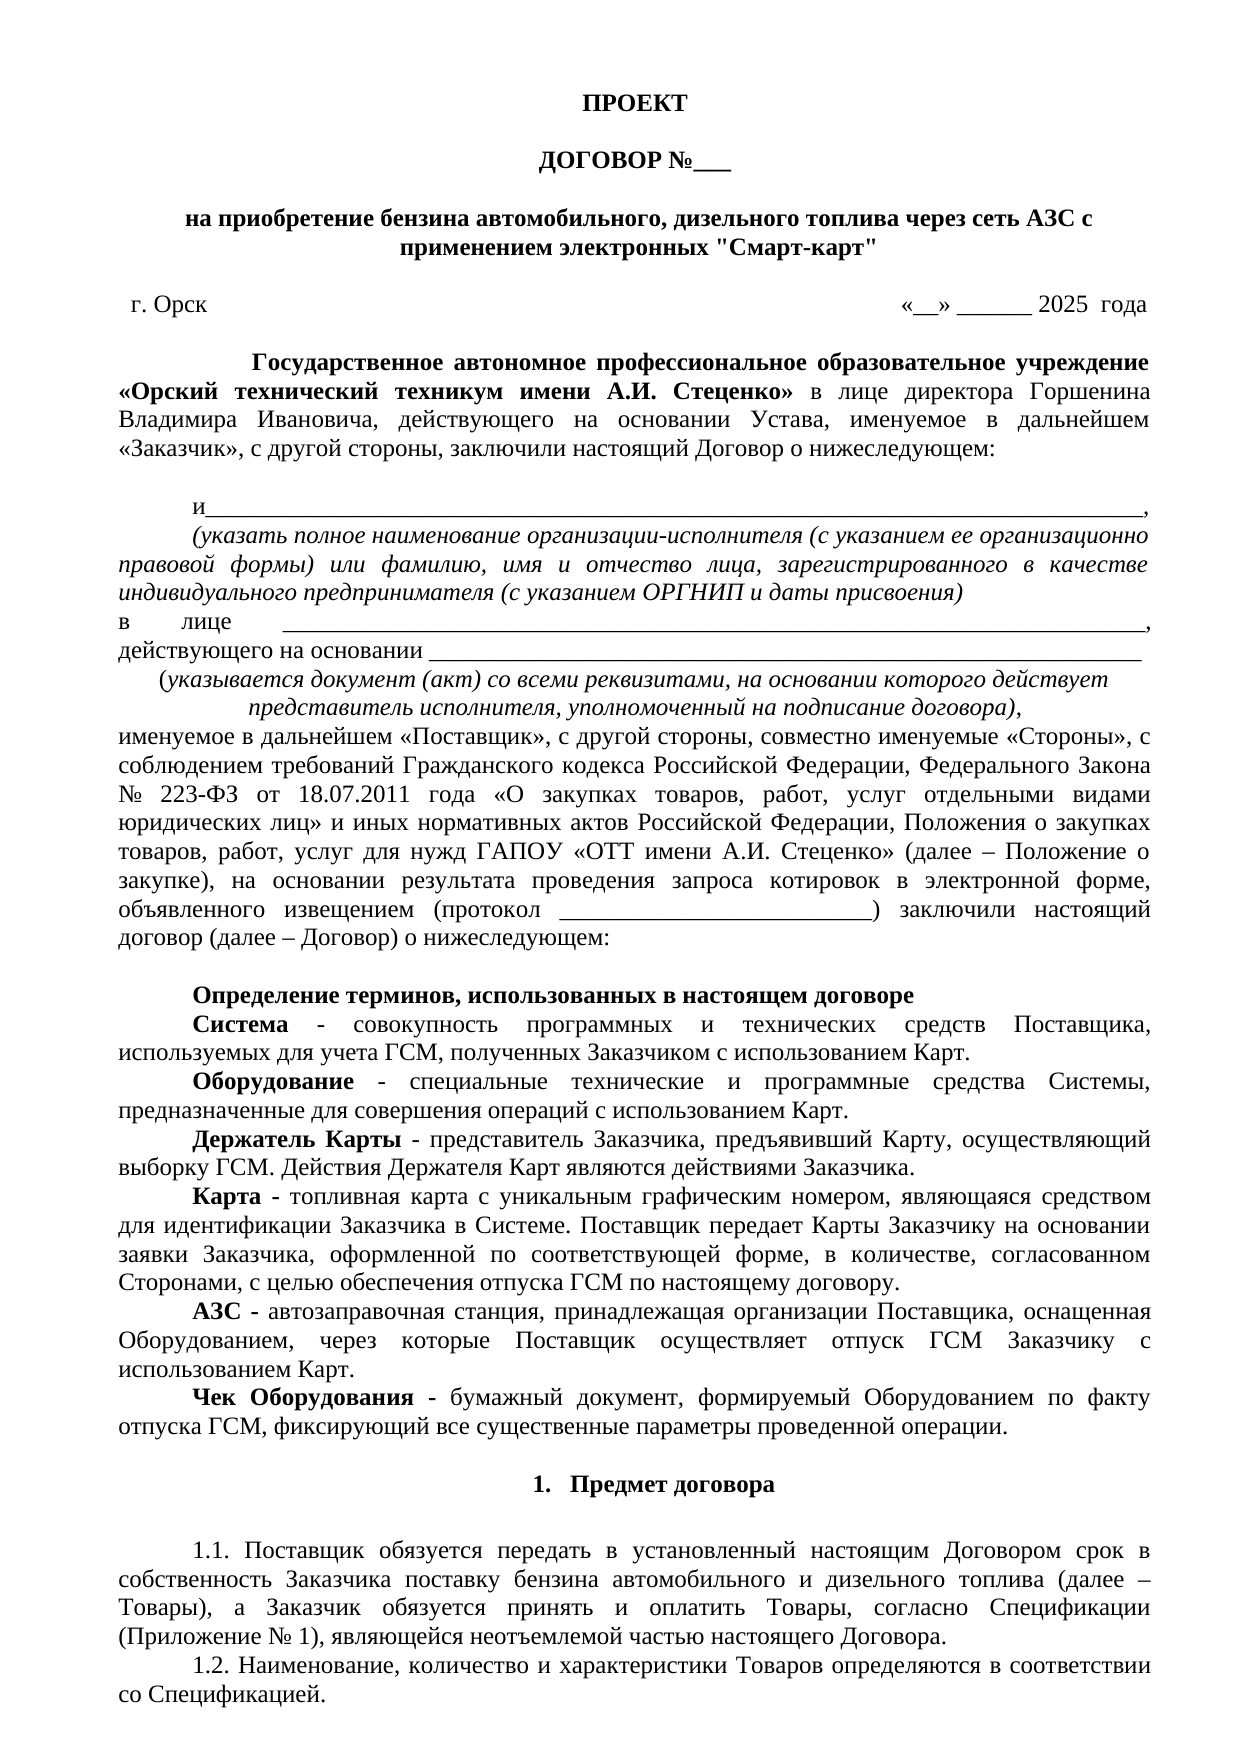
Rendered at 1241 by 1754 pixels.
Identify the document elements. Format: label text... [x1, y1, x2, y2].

text (указать полное наименование организации-исполнителя (с указанием ее организационно правовой формы) или фамилию, имя и отчество лица, зарегистрированного в качестве индивидуального предпринимателя (с указанием ОРГНИП и даты присвоения) [118, 520, 1152, 606]
text Чек Оборудования - бумажный документ, формируемый Оборудованием по факту отпуска ГСМ, фиксирующий все существенные параметры проведенной операции. [118, 1382, 1152, 1440]
text ПРОЕКТ [118, 88, 1152, 117]
text в лице _____________________________________________________________________, действующего на основании _________________________________________________________ [118, 606, 1152, 664]
text на приобретение бензина автомобильного, дизельного топлива через сеть АЗС с применением электронных "Смарт-карт" [118, 203, 1159, 260]
text ДОГОВОР №___ [118, 145, 1152, 174]
text Система - совокупность программных и технических средств Поставщика, используемых для учета ГСМ, полученных Заказчиком с использованием Карт. [118, 1009, 1152, 1066]
text и___________________________________________________________________________, [118, 491, 1152, 520]
list Предмет договора [156, 1469, 1152, 1497]
text (указывается документ (акт) со всеми реквизитами, на основании которого действует представитель исполнителя, уполномоченный на подписание договора), [118, 664, 1152, 721]
text именуемое в дальнейшем «Поставщик», с другой стороны, совместно именуемые «Стороны», с соблюдением требований Гражданского кодекса Российской Федерации, Федерального Закона № 223-ФЗ от 18.07.2011 года «О закупках товаров, работ, услуг отдельными видами юридических лиц» и иных нормативных актов Российской Федерации, Положения о закупках товаров, работ, услуг для нужд ГАПОУ «ОТТ имени А.И. Стеценко» (далее – Положение о закупке), на основании результата проведения запроса котировок в электронной форме, объявленного извещением (протокол _________________________) заключили настоящий договор (далее – Договор) о нижеследующем: [118, 721, 1152, 951]
text 1.1. Поставщик обязуется передать в установленный настоящим Договором срок в собственность Заказчика поставку бензина автомобильного и дизельного топлива (далее – Товары), а Заказчик обязуется принять и оплатить Товары, согласно Спецификации (Приложение № 1), являющейся неотъемлемой частью настоящего Договора. [118, 1535, 1152, 1650]
text г. Орск «__» ______ 2025 года [118, 289, 1159, 318]
text Государственное автономное профессиональное образовательное учреждение «Орский технический техникум имени А.И. Стеценко» в лице директора Горшенина Владимира Ивановича, действующего на основании Устава, именуемое в дальнейшем «Заказчик», с другой стороны, заключили настоящий Договор о нижеследующем: [118, 347, 1151, 462]
text АЗС - автозаправочная станция, принадлежащая организации Поставщика, оснащенная Оборудованием, через которые Поставщик осуществляет отпуск ГСМ Заказчику с использованием Карт. [118, 1296, 1152, 1382]
text Держатель Карты - представитель Заказчика, предъявивший Карту, осуществляющий выборку ГСМ. Действия Держателя Карт являются действиями Заказчика. [118, 1124, 1152, 1181]
text Оборудование - специальные технические и программные средства Системы, предназначенные для совершения операций с использованием Карт. [118, 1066, 1152, 1124]
text Карта - топливная карта с уникальным графическим номером, являющаяся средством для идентификации Заказчика в Системе. Поставщик передает Карты Заказчику на основании заявки Заказчика, оформленной по соответствующей форме, в количестве, согласованном Сторонами, с целью обеспечения отпуска ГСМ по настоящему договору. [118, 1181, 1152, 1296]
text Определение терминов, использованных в настоящем договоре [118, 980, 1152, 1009]
text 1.2. Наименование, количество и характеристики Товаров определяются в соответствии со Спецификацией. [118, 1650, 1152, 1707]
